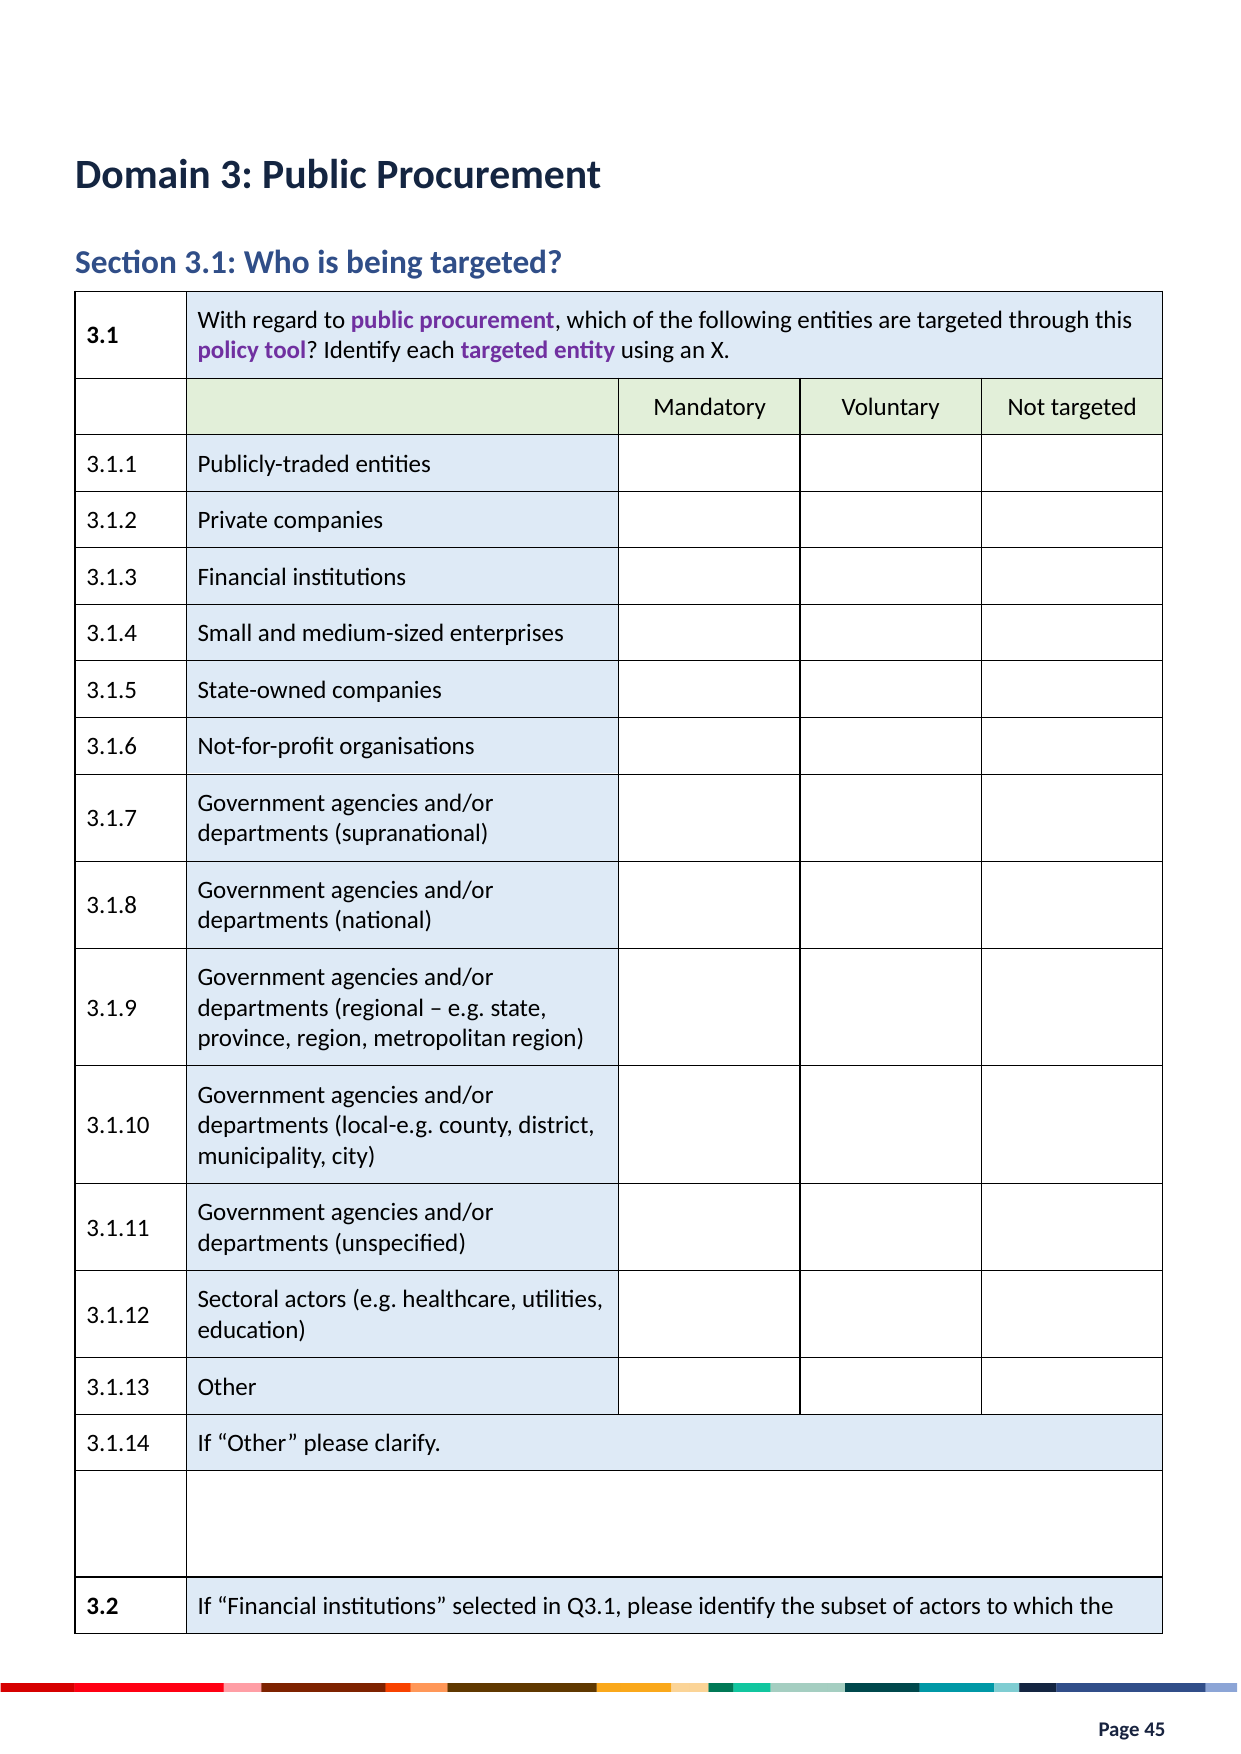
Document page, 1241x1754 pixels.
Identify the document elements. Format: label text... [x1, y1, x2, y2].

table_cell Government agencies and/or departments (national) [187, 862, 618, 948]
table_cell [619, 548, 799, 604]
table_cell [619, 1066, 799, 1183]
table_cell Government agencies and/or departments (supranational) [187, 775, 618, 861]
table_cell [982, 1066, 1162, 1183]
table_cell [76, 1471, 186, 1576]
table_cell [982, 718, 1162, 773]
table_cell Voluntary [801, 379, 981, 434]
table_cell [801, 1358, 981, 1414]
table_cell [619, 1358, 799, 1414]
table_cell 3.1.13 [76, 1358, 186, 1414]
table_cell Private companies [187, 492, 618, 547]
table_cell [801, 1271, 981, 1357]
table_cell 3.1.2 [76, 492, 186, 547]
table_header With regard to public procurement, which of the following entities are targeted through this policy tool? Identify each targeted entity using an X. [187, 292, 1162, 378]
table_cell 3.1.7 [76, 775, 186, 861]
table_cell [619, 718, 799, 773]
table_cell 3.1.8 [76, 862, 186, 948]
table_cell [619, 661, 799, 717]
table_header 3.1 [76, 292, 186, 378]
table_cell 3.1.6 [76, 718, 186, 773]
table_cell Sectoral actors (e.g. healthcare, utilities, education) [187, 1271, 618, 1357]
table_cell [619, 1184, 799, 1270]
table_cell [982, 548, 1162, 604]
subtitle Domain 3: Public Procurement [75, 148, 1165, 199]
table_cell [801, 492, 981, 547]
table_cell 3.1.10 [76, 1066, 186, 1183]
table_cell 3.1.3 [76, 548, 186, 604]
table_cell Mandatory [619, 379, 799, 434]
table_cell [801, 949, 981, 1065]
table_cell [801, 1184, 981, 1270]
table_cell 3.1.12 [76, 1271, 186, 1357]
table_cell [982, 775, 1162, 861]
table_cell Other [187, 1358, 618, 1414]
table_cell [982, 661, 1162, 717]
table_cell 3.2 [76, 1578, 186, 1633]
table_cell [619, 605, 799, 660]
table_cell [619, 435, 799, 491]
table_cell Government agencies and/or departments (unspecified) [187, 1184, 618, 1270]
subtitle Section 3.1: Who is being targeted? [75, 241, 1165, 282]
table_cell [187, 1578, 1162, 1633]
table_cell [619, 862, 799, 948]
table_cell [801, 661, 981, 717]
table_cell [982, 1358, 1162, 1414]
table_cell Publicly-traded entities [187, 435, 618, 491]
table_cell Government agencies and/or departments (regional – e.g. state, province, region, metropolitan region) [187, 949, 618, 1065]
table_cell 3.1.4 [76, 605, 186, 660]
table_cell [619, 1271, 799, 1357]
table_cell Not-for-profit organisations [187, 718, 618, 773]
table_cell [801, 775, 981, 861]
table_cell [801, 435, 981, 491]
table_cell [801, 862, 981, 948]
table_cell 3.1.5 [76, 661, 186, 717]
table_cell [76, 379, 186, 434]
table_cell [801, 1066, 981, 1183]
table_cell 3.1.11 [76, 1184, 186, 1270]
table_cell [801, 718, 981, 773]
picture [0, 1683, 1236, 1692]
table_cell If “Other” please clarify. [187, 1415, 1162, 1470]
table_cell State-owned companies [187, 661, 618, 717]
table_cell [982, 1271, 1162, 1357]
table_cell [801, 605, 981, 660]
table_cell 3.1.1 [76, 435, 186, 491]
table_cell [801, 548, 981, 604]
table_cell [982, 1184, 1162, 1270]
table_cell Financial institutions [187, 548, 618, 604]
table_cell [982, 862, 1162, 948]
table_cell [982, 605, 1162, 660]
table_cell Government agencies and/or departments (local-e.g. county, district, municipality, city) [187, 1066, 618, 1183]
table_cell [619, 492, 799, 547]
table_cell [982, 435, 1162, 491]
table_cell 3.1.14 [76, 1415, 186, 1470]
table_cell [982, 949, 1162, 1065]
table_cell [982, 492, 1162, 547]
table_cell [619, 949, 799, 1065]
table_cell 3.1.9 [76, 949, 186, 1065]
table_cell Small and medium-sized enterprises [187, 605, 618, 660]
table_cell Not targeted [982, 379, 1162, 434]
table_cell [619, 775, 799, 861]
table_cell [187, 379, 618, 434]
table_cell [187, 1471, 1162, 1576]
